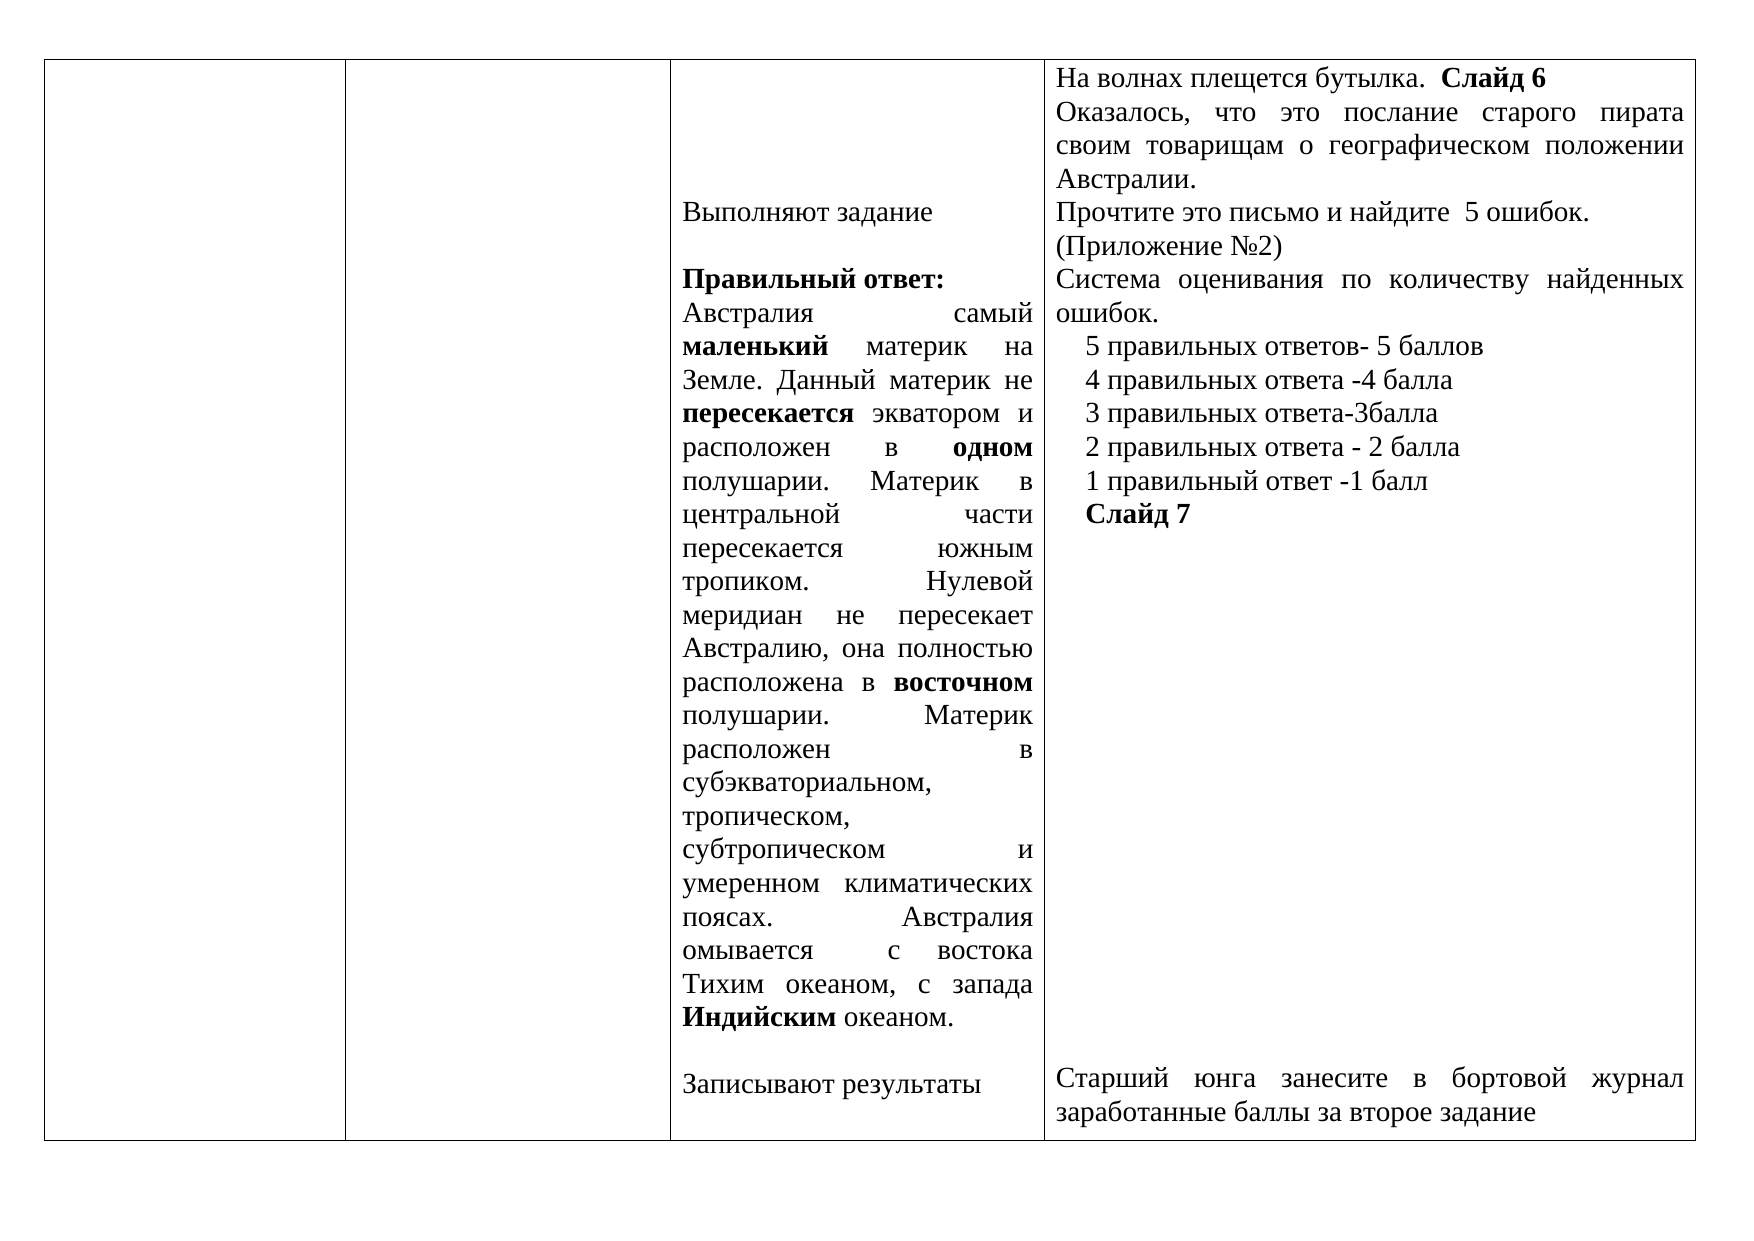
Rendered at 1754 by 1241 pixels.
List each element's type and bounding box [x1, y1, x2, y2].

table_cell [671, 60, 1044, 1140]
table_cell [1045, 60, 1695, 1140]
table_cell [346, 60, 670, 1140]
table_cell [45, 60, 345, 1140]
